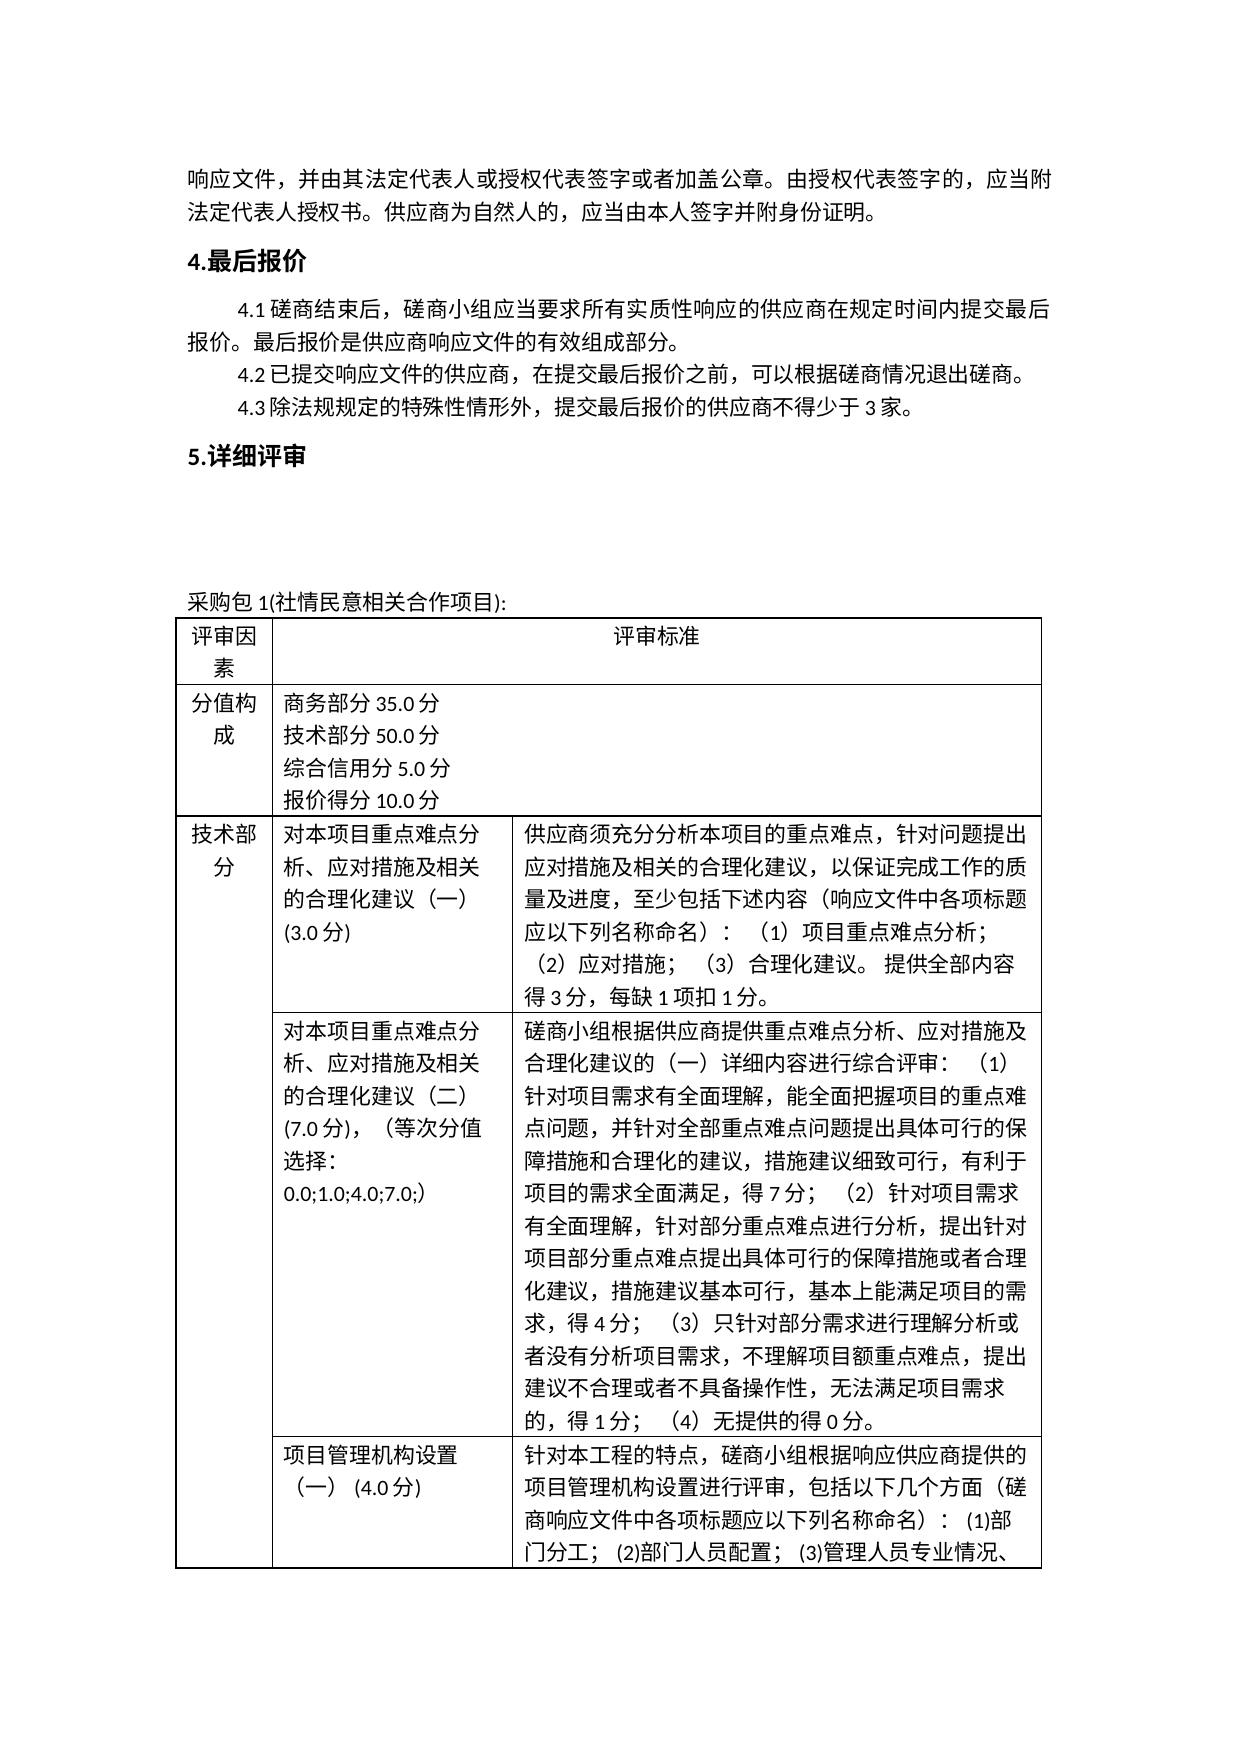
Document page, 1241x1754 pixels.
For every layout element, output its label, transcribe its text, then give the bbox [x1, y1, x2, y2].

table_cell 对本项目重点难点分析、应对措施及相关的合理化建议（一） (3.0分) [273, 817, 512, 1012]
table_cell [513, 1437, 1041, 1567]
table_header 评审标准 [273, 619, 1041, 683]
table_header 评审因素 [177, 619, 272, 683]
text 4.1磋商结束后，磋商小组应当要求所有实质性响应的供应商在规定时间内提交最后报价。最后报价是供应商响应文件的有效组成部分。 [187, 292, 1053, 357]
table_cell 技术部分 [177, 817, 272, 1567]
table_cell 商务部分35.0分 技术部分50.0分 综合信用分5.0分 报价得分10.0分 [273, 685, 1041, 815]
table_cell 供应商须充分分析本项目的重点难点，针对问题提出应对措施及相关的合理化建议，以保证完成工作的质量及进度，至少包括下述内容（响应文件中各项标题应以下列名称命名）： （1）项目重点难点分析； （2）应对措施； （3）合理化建议。 提供全部内容 得3分，每缺1项扣1分。 [513, 817, 1041, 1012]
text 4.最后报价 [187, 227, 1053, 292]
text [187, 162, 1053, 227]
text 5.详细评审 [187, 422, 1053, 487]
table_cell 项目管理机构设置（一） (4.0分) [273, 1437, 512, 1567]
text 4.2已提交响应文件的供应商，在提交最后报价之前，可以根据磋商情况退出磋商。 [187, 357, 1053, 389]
table_cell 磋商小组根据供应商提供重点难点分析、应对措施及合理化建议的（一）详细内容进行综合评审： （1）针对项目需求有全面理解，能全面把握项目的重点难点问题，并针对全部重点难点问题提出具体可行的保障措施和合理化的建议，措施建议细致可行，有利于项目的需求全面满足，得7分； （2）针对项目需求有全面理解，针对部分重点难点进行分析，提出针对项目部分重点难点提出具体可行的保障措施或者合理化建议，措施建议基本可行，基本上能满足项目的需求，得4分； （3）只针对部分需求进行理解分析或者没有分析项目需求，不理解项目额重点难点，提出建议不合理或者不具备操作性，无法满足项目需求的，得1分； （4）无提供的得0分。 [513, 1013, 1041, 1436]
text 4.3除法规规定的特殊性情形外，提交最后报价的供应商不得少于3家。 [187, 389, 1053, 422]
text 采购包1(社情民意相关合作项目): [187, 584, 1053, 617]
table_cell 对本项目重点难点分析、应对措施及相关的合理化建议（二） (7.0分)，（等次分值选择：0.0;1.0;4.0;7.0;） [273, 1013, 512, 1436]
table_cell 分值构成 [177, 685, 272, 815]
